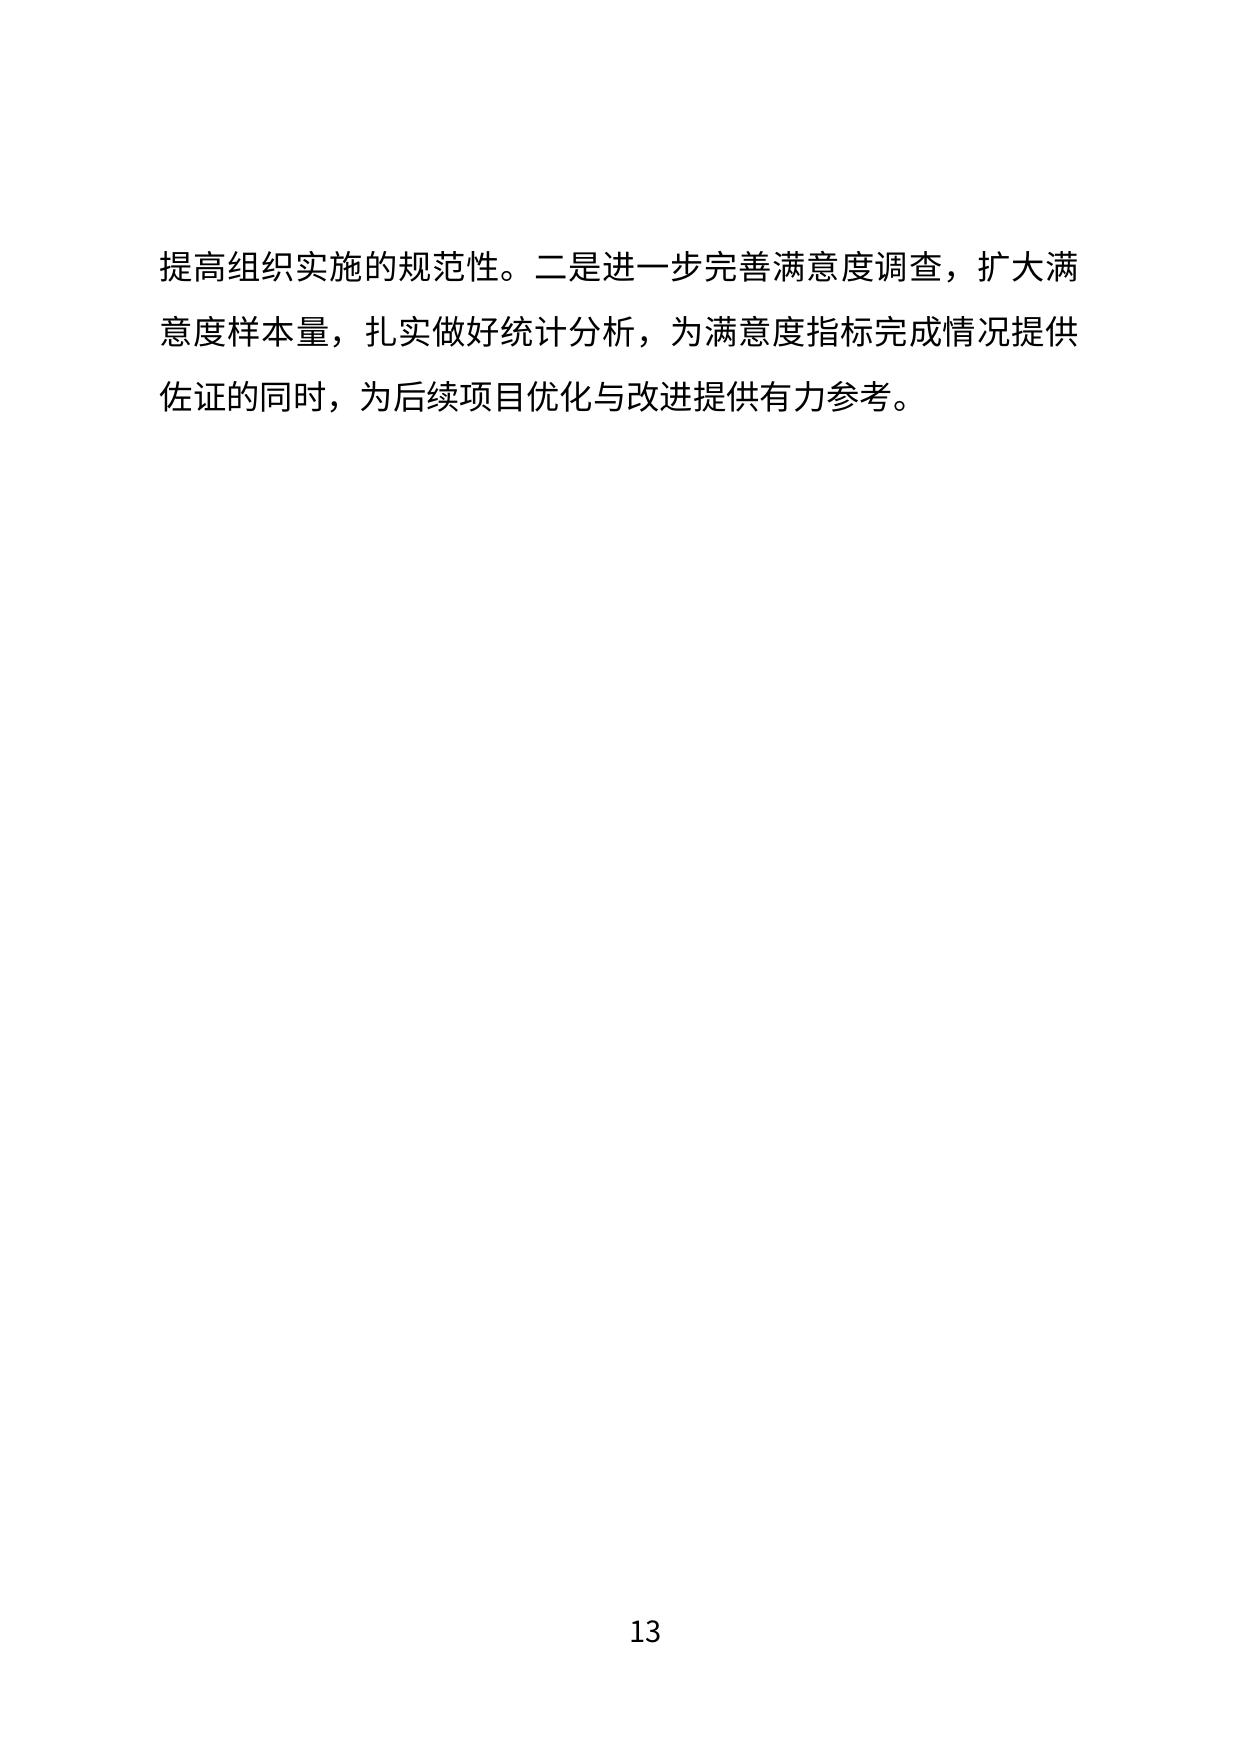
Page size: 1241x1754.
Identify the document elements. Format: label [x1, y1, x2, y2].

text [159, 233, 1081, 428]
